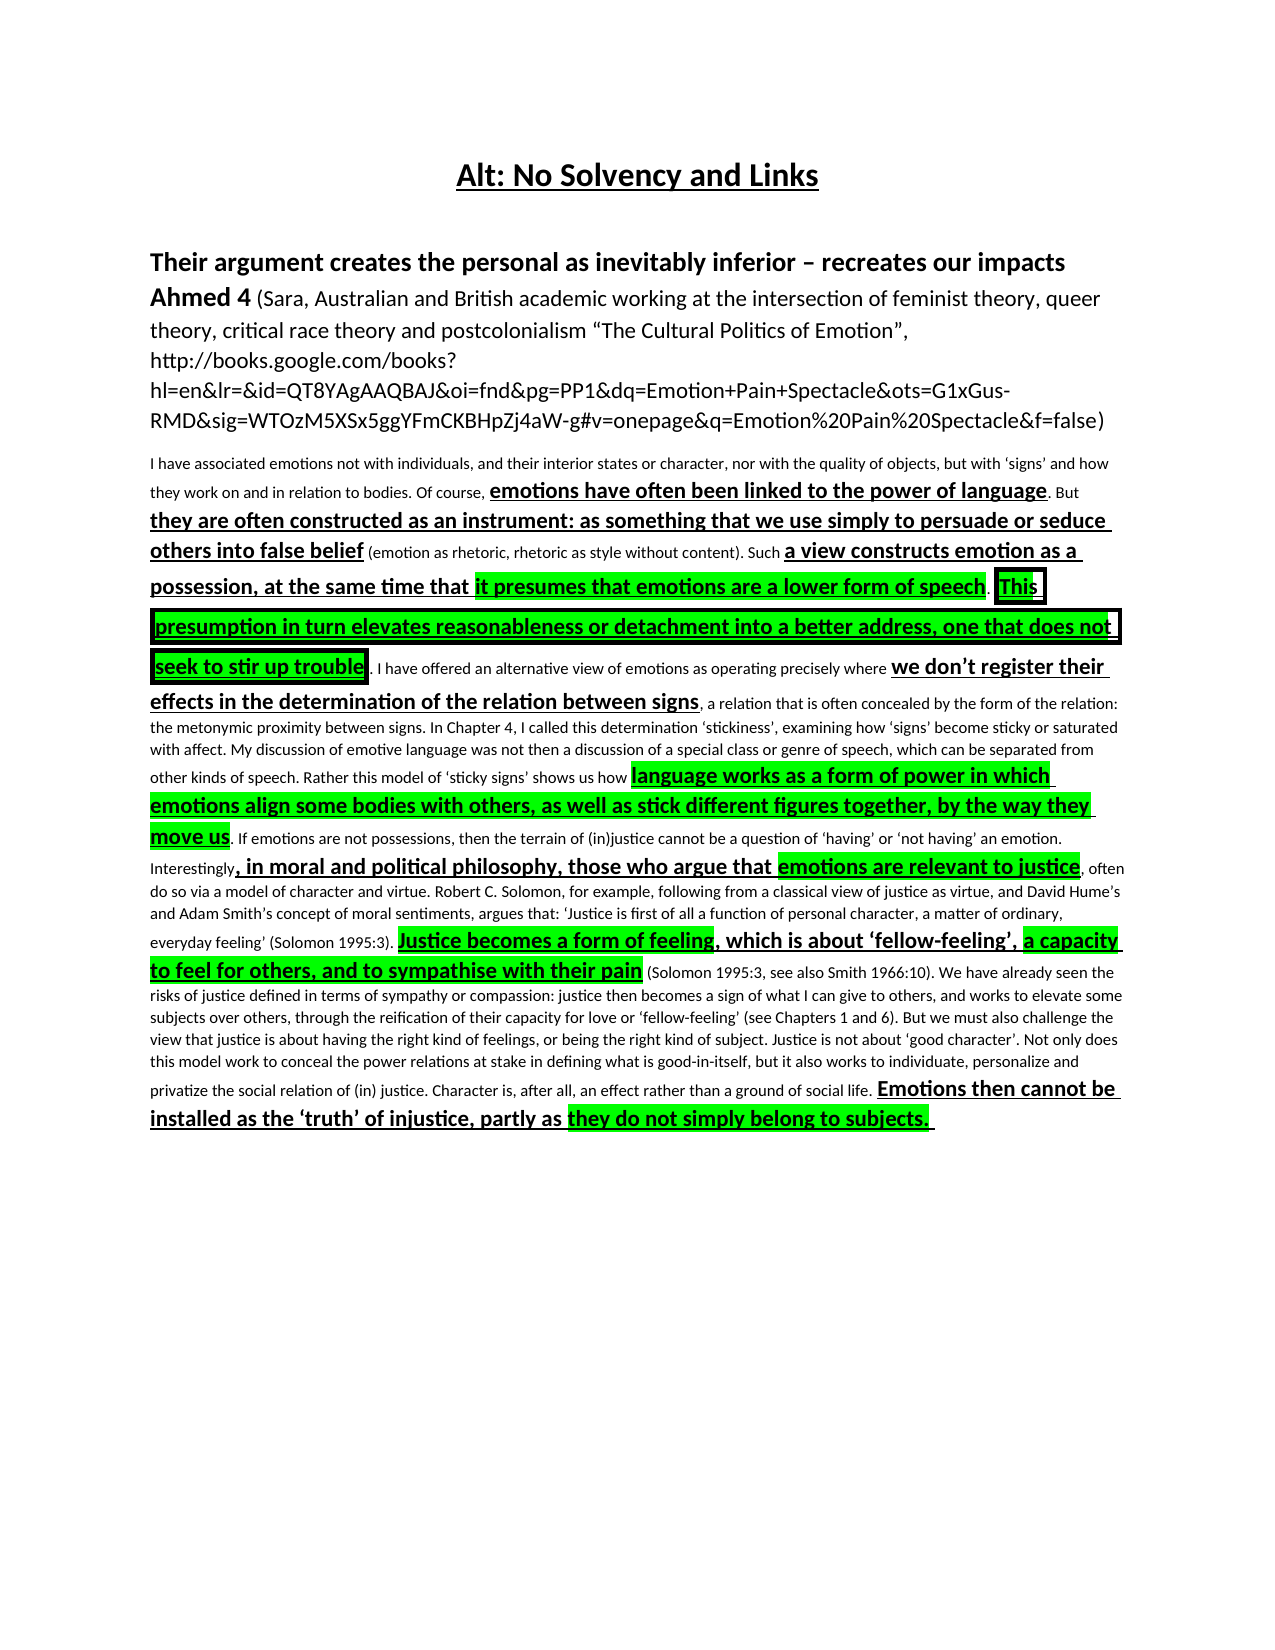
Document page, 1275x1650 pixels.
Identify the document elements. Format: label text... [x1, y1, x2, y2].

subtitle Alt: No Solvency and Links [150, 154, 1125, 195]
text I have associated emotions not with individuals, and their interior states or character, nor with the quality of objects, but with ‘signs’ and how they work on and in relation to bodies. Of course, emotions have often been linked to the power of language. But they are often constructed as an instrument: as something that we use simply to persuade or seduce others into false belief (emotion as rhetoric, rhetoric as style without content). Such a view constructs emotion as a possession, at the same time that it presumes that emotions are a lower form of speech. This presumption in turn elevates reasonableness or detachment into a better address, one that does not seek to stir up trouble. I have offered an alternative view of emotions as operating precisely where we don’t register their effects in the determination of the relation between signs, a relation that is often concealed by the form of the relation: the metonymic proximity between signs. In Chapter 4, I called this determination ‘stickiness’, examining how ‘signs’ become sticky or saturated with affect. My discussion of emotive language was not then a discussion of a special class or genre of speech, which can be separated from other kinds of speech. Rather this model of ‘sticky signs’ shows us how language works as a form of power in which emotions align some bodies with others, as well as stick different figures together, by the way they move us. If emotions are not possessions, then the terrain of (in)justice cannot be a question of ‘having’ or ‘not having’ an emotion. Interestingly, in moral and political philosophy, those who argue that emotions are relevant to justice, often do so via a model of character and virtue. Robert C. Solomon, for example, following from a classical view of justice as virtue, and David Hume’s and Adam Smith’s concept of moral sentiments, argues that: ‘Justice is first of all a function of personal character, a matter of ordinary, everyday feeling’ (Solomon 1995:3). Justice becomes a form of feeling, which is about ‘fellow-feeling’, a capacity to feel for others, and to sympathise with their pain (Solomon 1995:3, see also Smith 1966:10). We have already seen the risks of justice defined in terms of sympathy or compassion: justice then becomes a sign of what I can give to others, and works to elevate some subjects over others, through the reification of their capacity for love or ‘fellow-feeling’ (see Chapters 1 and 6). But we must also challenge the view that justice is about having the right kind of feelings, or being the right kind of subject. Justice is not about ‘good character’. Not only does this model work to conceal the power relations at stake in defining what is good-in-itself, but it also works to individuate, personalize and privatize the social relation of (in) justice. Character is, after all, an effect rather than a ground of social life. Emotions then cannot be installed as the ‘truth’ of injustice, partly as they do not simply belong to subjects. [150, 453, 1125, 1132]
text Ahmed 4 (Sara, Australian and British academic working at the intersection of feminist theory, queer theory, critical race theory and postcolonialism “The Cultural Politics of Emotion”, http://books.google.com/books?hl=en&lr=&id=QT8YAgAAQBAJ&oi=fnd&pg=PP1&dq=Emotion+Pain+Spectacle&ots=G1xGus-RMD&sig=WTOzM5XSx5ggYFmCKBHpZj4aW-g#v=onepage&q=Emotion%20Pain%20Spectacle&f=false) [150, 281, 1125, 434]
subtitle Their argument creates the personal as inevitably inferior – recreates our impacts [150, 245, 1125, 278]
